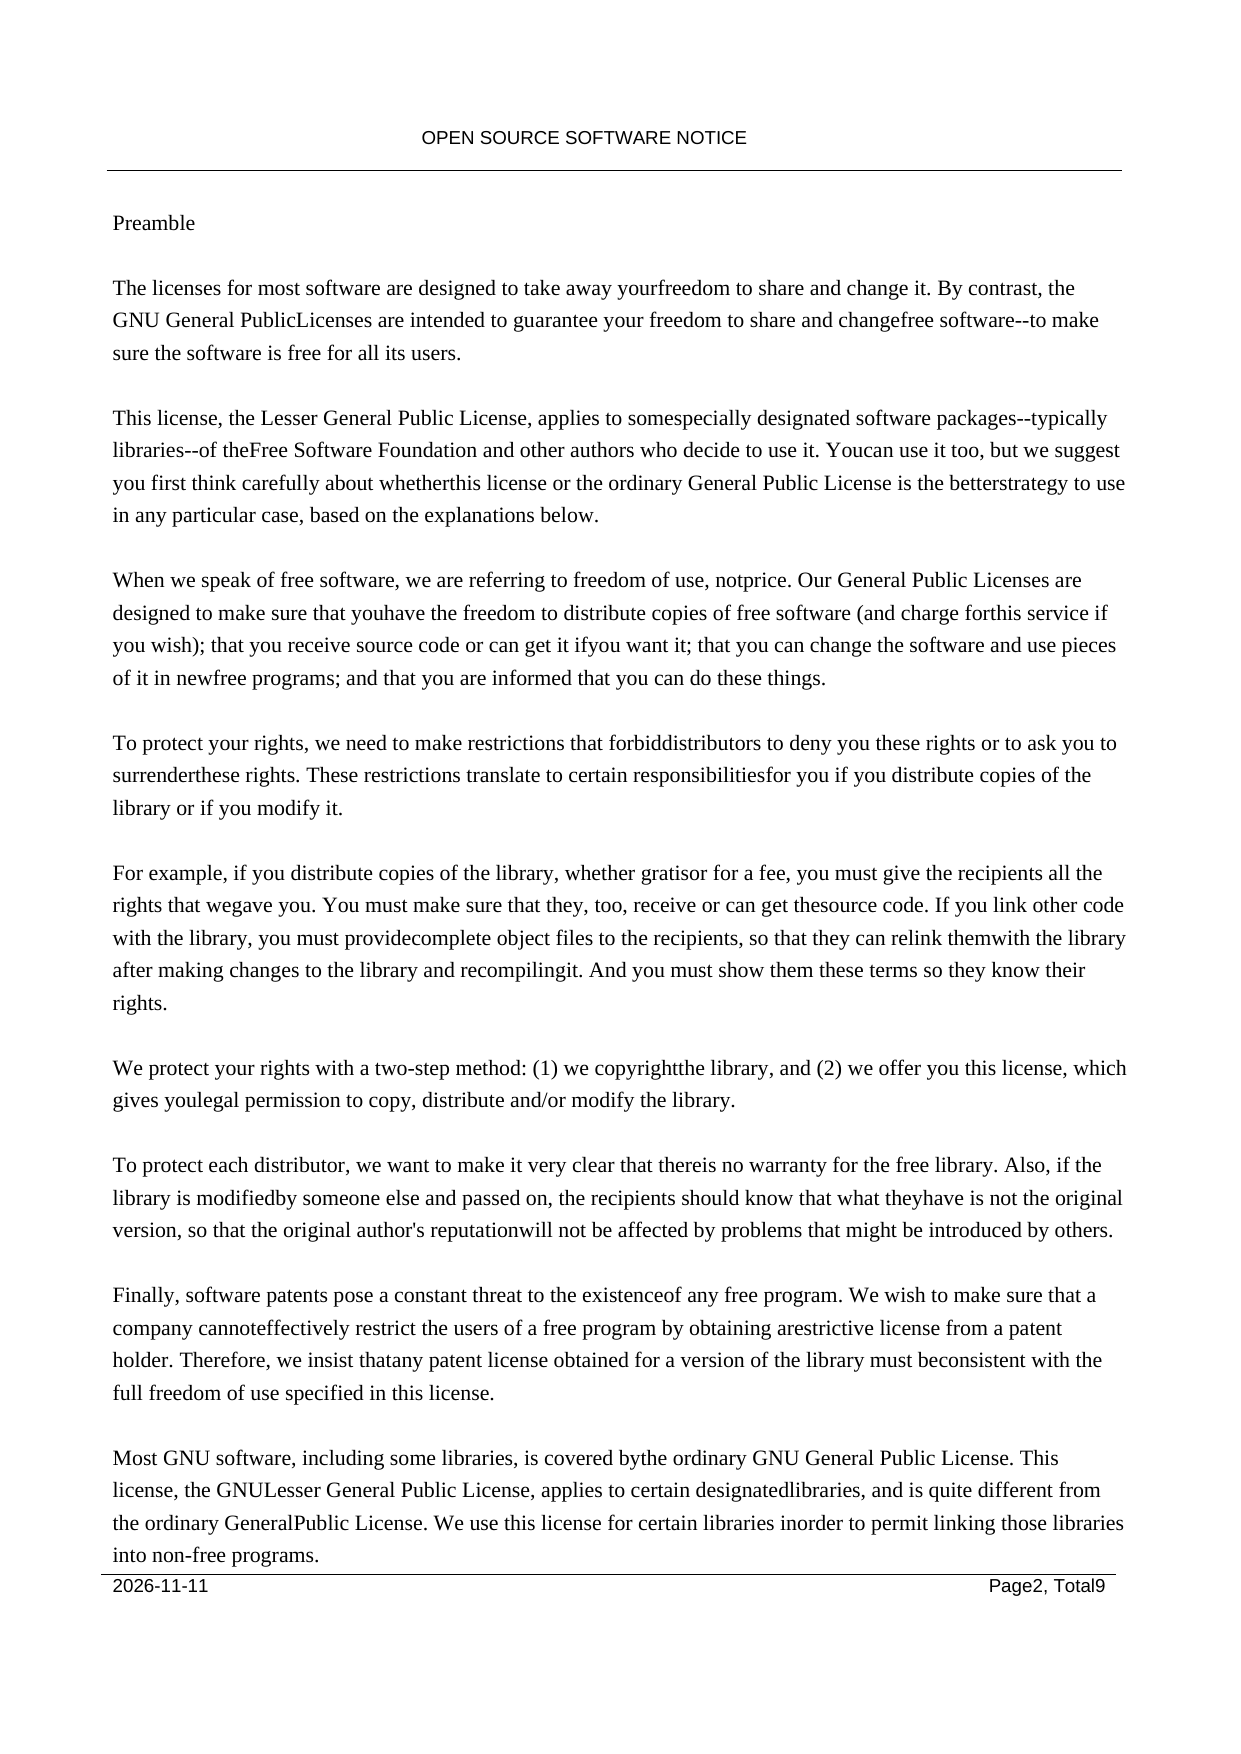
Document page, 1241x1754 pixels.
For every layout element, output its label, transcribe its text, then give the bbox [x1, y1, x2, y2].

text Most GNU software, including some libraries, is covered bythe ordinary GNU General Public License. This license, the GNULesser General Public License, applies to certain designatedlibraries, and is quite different from the ordinary GeneralPublic License. We use this license for certain libraries inorder to permit linking those libraries into non-free programs. [112, 1441, 1128, 1571]
text We protect your rights with a two-step method: (1) we copyrightthe library, and (2) we offer you this license, which gives youlegal permission to copy, distribute and/or modify the library. [112, 1051, 1128, 1116]
text To protect your rights, we need to make restrictions that forbiddistributors to deny you these rights or to ask you to surrenderthese rights. These restrictions translate to certain responsibilitiesfor you if you distribute copies of the library or if you modify it. [112, 726, 1128, 824]
text For example, if you distribute copies of the library, whether gratisor for a fee, you must give the recipients all the rights that wegave you. You must make sure that they, too, receive or can get thesource code. If you link other code with the library, you must providecomplete object files to the recipients, so that they can relink themwith the library after making changes to the library and recompilingit. And you must show them these terms so they know their rights. [112, 856, 1128, 1019]
text The licenses for most software are designed to take away yourfreedom to share and change it. By contrast, the GNU General PublicLicenses are intended to guarantee your freedom to share and changefree software--to make sure the software is free for all its users. [112, 271, 1128, 369]
text Preamble [112, 206, 1128, 239]
text This license, the Lesser General Public License, applies to somespecially designated software packages--typically libraries--of theFree Software Foundation and other authors who decide to use it. Youcan use it too, but we suggest you first think carefully about whetherthis license or the ordinary General Public License is the betterstrategy to use in any particular case, based on the explanations below. [112, 401, 1128, 531]
text Finally, software patents pose a constant threat to the existenceof any free program. We wish to make sure that a company cannoteffectively restrict the users of a free program by obtaining arestrictive license from a patent holder. Therefore, we insist thatany patent license obtained for a version of the library must beconsistent with the full freedom of use specified in this license. [112, 1279, 1128, 1409]
text When we speak of free software, we are referring to freedom of use, notprice. Our General Public Licenses are designed to make sure that youhave the freedom to distribute copies of free software (and charge forthis service if you wish); that you receive source code or can get it ifyou want it; that you can change the software and use pieces of it in newfree programs; and that you are informed that you can do these things. [112, 564, 1128, 694]
text To protect each distributor, we want to make it very clear that thereis no warranty for the free library. Also, if the library is modifiedby someone else and passed on, the recipients should know that what theyhave is not the original version, so that the original author's reputationwill not be affected by problems that might be introduced by others. [112, 1149, 1128, 1246]
